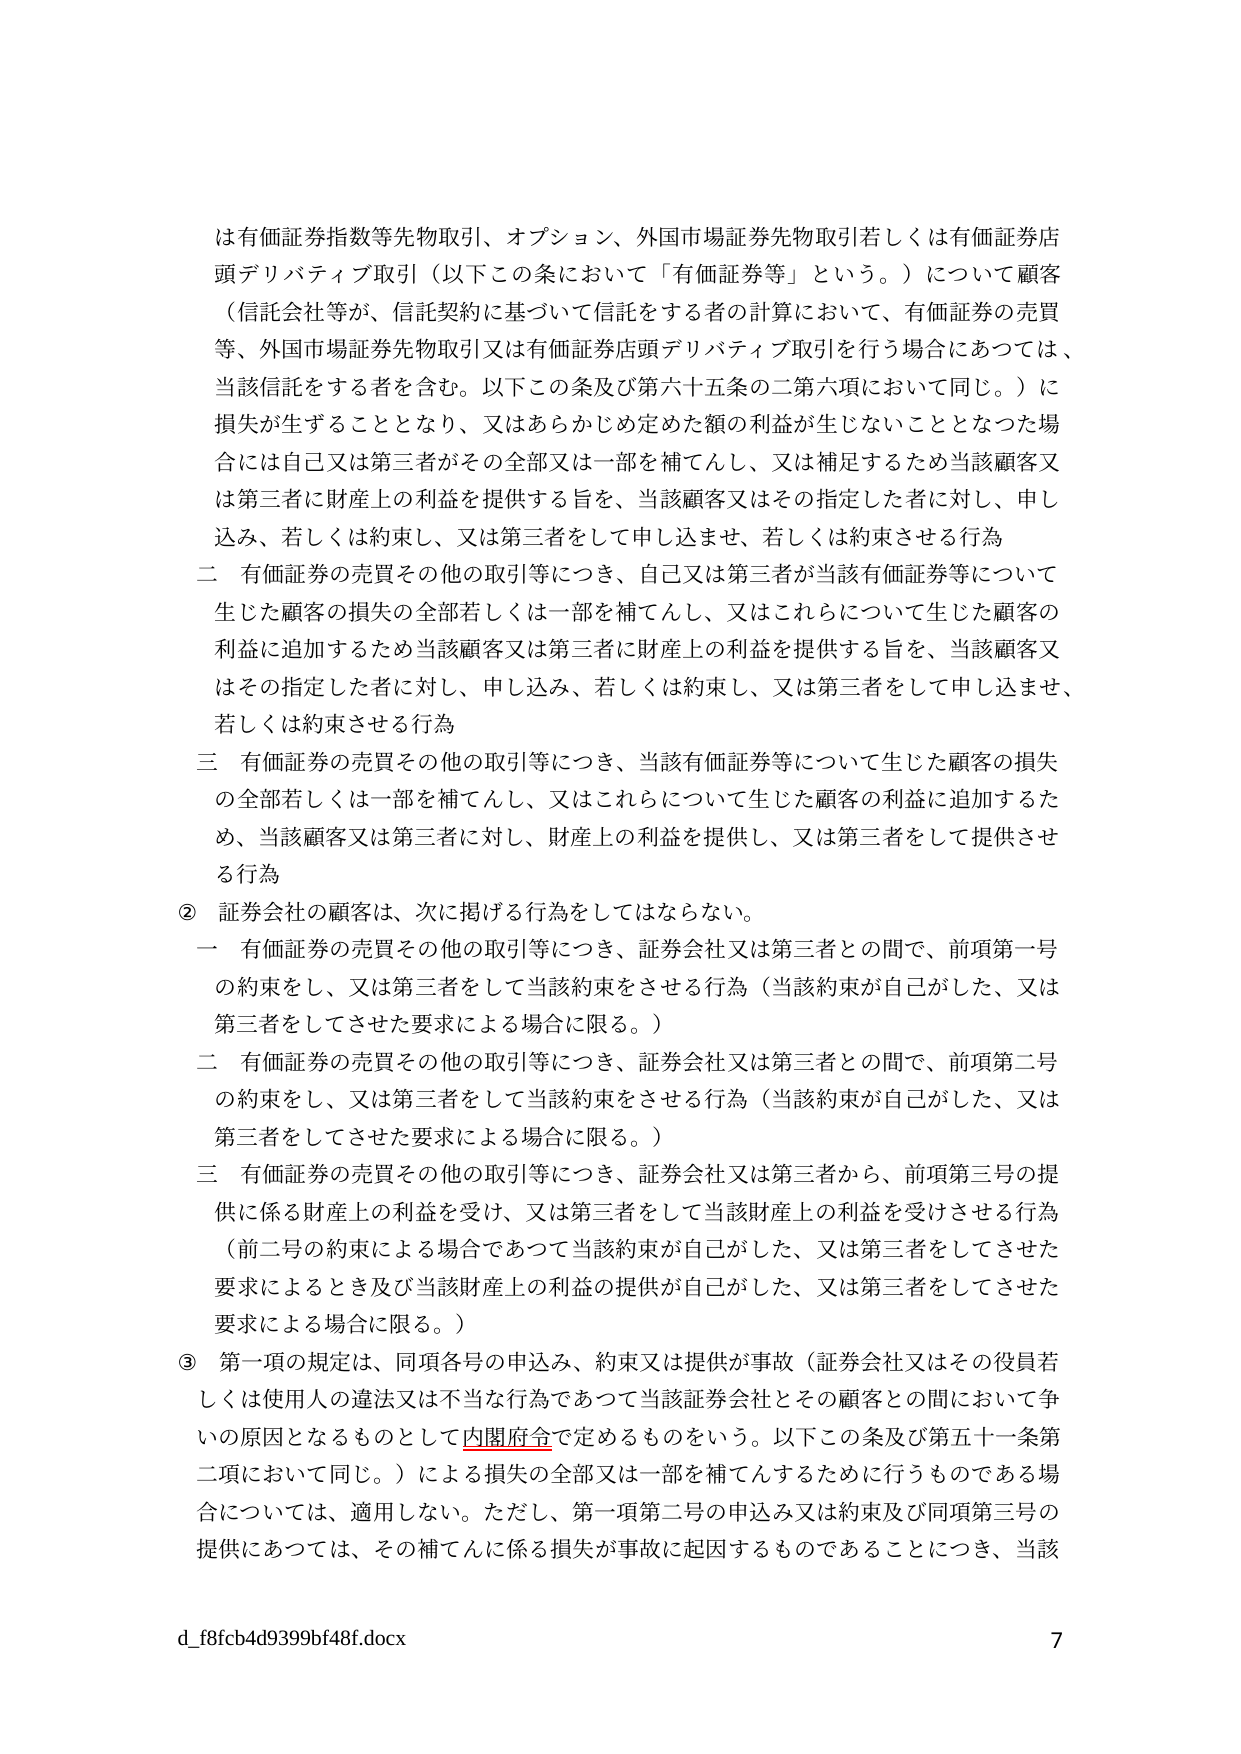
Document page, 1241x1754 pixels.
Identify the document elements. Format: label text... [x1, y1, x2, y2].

text 二 有価証券の売買その他の取引等につき、証券会社又は第三者との間で、前項第二号の約束をし、又は第三者をして当該約束をさせる行為（当該約束が自己がした、又は第三者をしてさせた要求による場合に限る。） [196, 1042, 1063, 1154]
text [177, 1342, 1063, 1567]
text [196, 217, 1063, 554]
text 二 有価証券の売買その他の取引等につき、自己又は第三者が当該有価証券等について生じた顧客の損失の全部若しくは一部を補てんし、又はこれらについて生じた顧客の利益に追加するため当該顧客又は第三者に財産上の利益を提供する旨を、当該顧客又はその指定した者に対し、申し込み、若しくは約束し、又は第三者をして申し込ませ、若しくは約束させる行為 [196, 554, 1063, 742]
text 三 有価証券の売買その他の取引等につき、証券会社又は第三者から、前項第三号の提供に係る財産上の利益を受け、又は第三者をして当該財産上の利益を受けさせる行為（前二号の約束による場合であつて当該約束が自己がした、又は第三者をしてさせた要求によるとき及び当該財産上の利益の提供が自己がした、又は第三者をしてさせた要求による場合に限る。） [196, 1154, 1063, 1342]
text 一 有価証券の売買その他の取引等につき、証券会社又は第三者との間で、前項第一号の約束をし、又は第三者をして当該約束をさせる行為（当該約束が自己がした、又は第三者をしてさせた要求による場合に限る。） [196, 929, 1063, 1042]
text ② 証券会社の顧客は、次に掲げる行為をしてはならない。 [177, 892, 1063, 929]
text 三 有価証券の売買その他の取引等につき、当該有価証券等について生じた顧客の損失の全部若しくは一部を補てんし、又はこれらについて生じた顧客の利益に追加するため、当該顧客又は第三者に対し、財産上の利益を提供し、又は第三者をして提供させる行為 [196, 742, 1063, 892]
